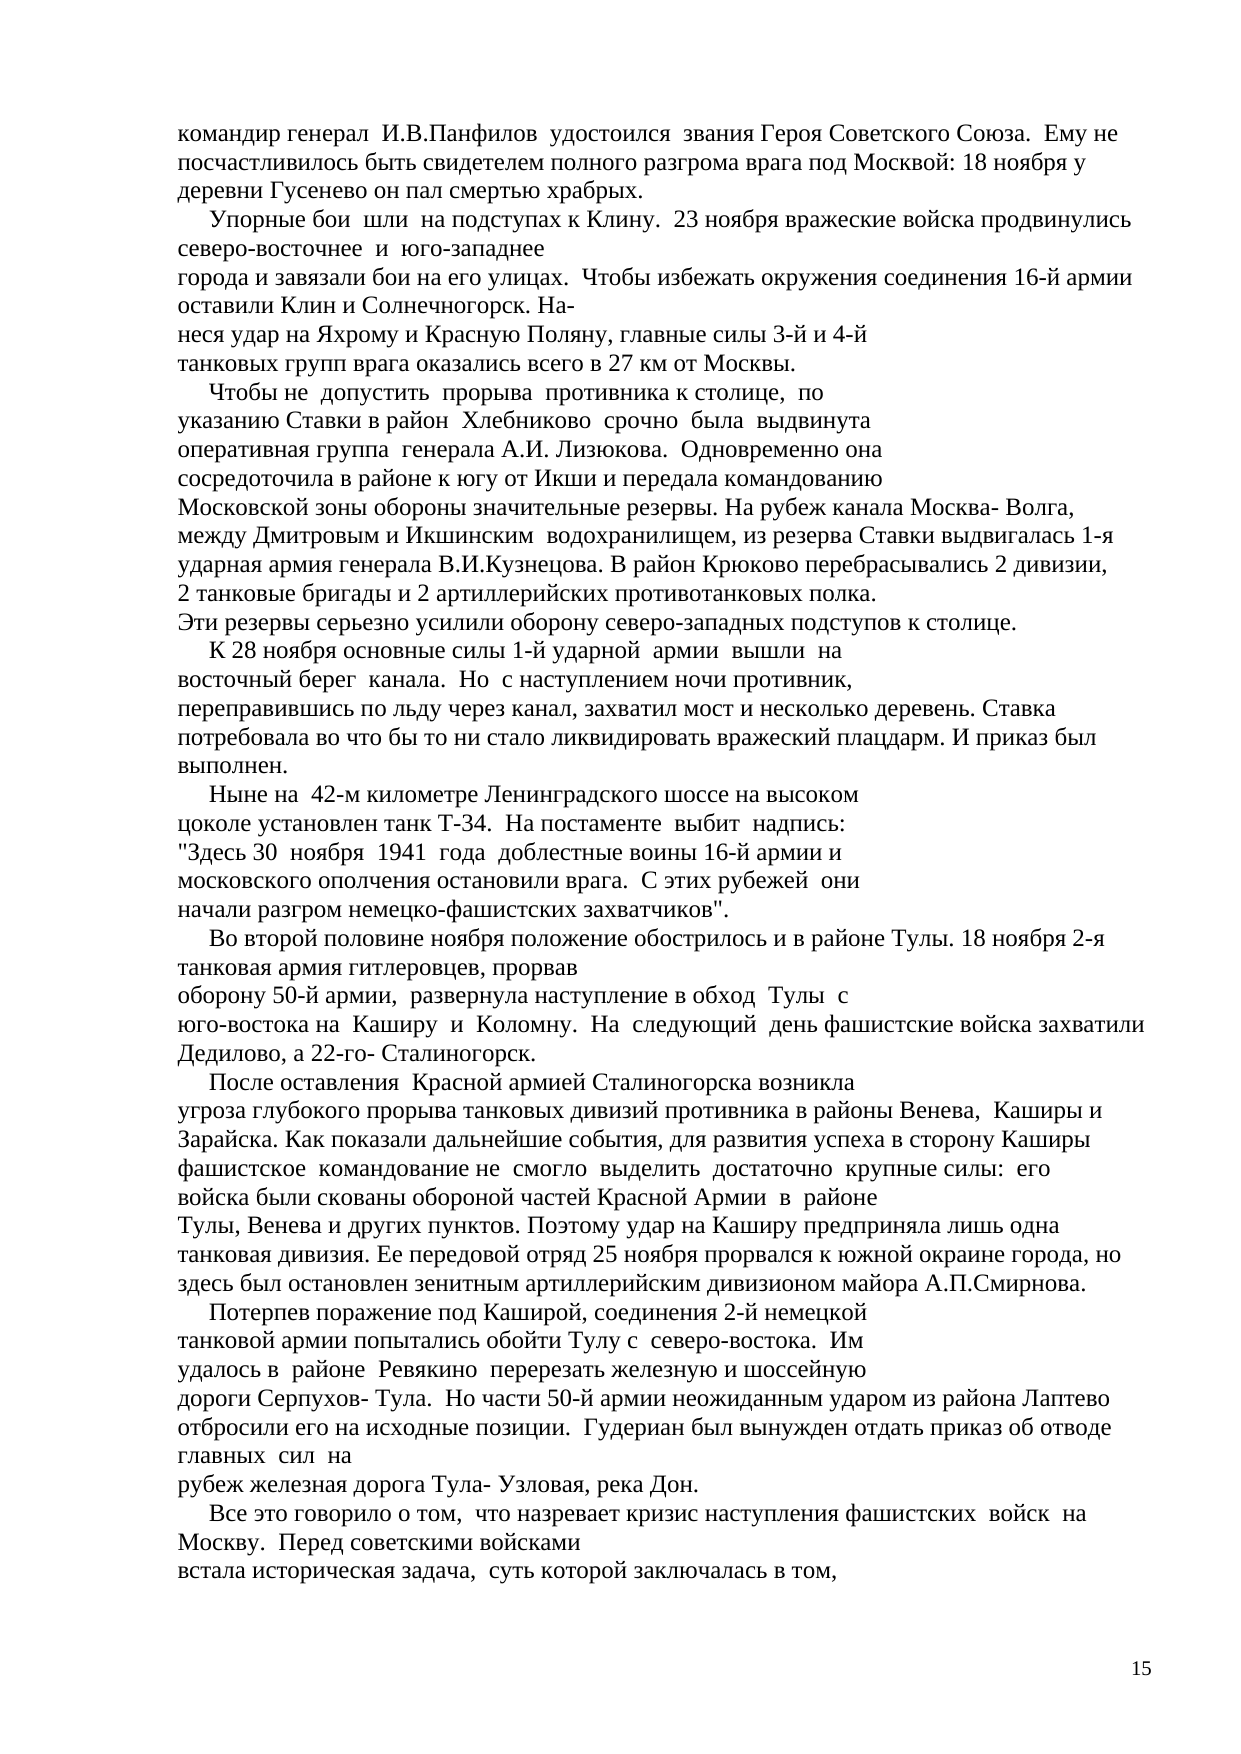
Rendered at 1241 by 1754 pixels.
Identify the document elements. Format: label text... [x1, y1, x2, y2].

text указанию Ставки в район Хлебниково срочно была выдвинута [177, 406, 1152, 434]
text командир генерал И.В.Панфилов удостоился звания Героя Советского Союза. Ему не посчастливилось быть свидетелем полного разгрома врага под Москвой: 18 ноября у деревни Гусенево он пал смертью храбрых. [177, 118, 1152, 204]
text Во второй половине ноября положение обострилось и в районе Тулы. 18 ноября 2-я танковая армия гитлеровцев, прорвав [177, 923, 1152, 981]
text Ныне на 42-м километре Ленинградского шоссе на высоком [177, 779, 1152, 808]
text Все это говорило о том, что назревает кризис наступления фашистских войск на Москву. Перед советскими войсками [177, 1498, 1152, 1556]
text города и завязали бои на его улицах. Чтобы избежать окружения соединения 16-й армии оставили Клин и Солнечногорск. На- [177, 262, 1152, 319]
text Чтобы не допустить прорыва противника к столице, по [177, 377, 1152, 406]
text рубеж железная дорога Тула- Узловая, река Дон. [177, 1469, 1152, 1498]
text угроза глубокого прорыва танковых дивизий противника в районы Венева, Каширы и Зарайска. Как показали дальнейшие события, для развития успеха в сторону Каширы фашистское командование не смогло выделить достаточно крупные силы: его [177, 1096, 1152, 1182]
text Эти резервы серьезно усилили оборону северо-западных подступов к столице. [177, 607, 1152, 636]
text переправившись по льду через канал, захватил мост и несколько деревень. Ставка потребовала во что бы то ни стало ликвидировать вражеский плацдарм. И приказ был выполнен. [177, 693, 1152, 779]
text Московской зоны обороны значительные резервы. На рубеж канала Москва- Волга, между Дмитровым и Икшинским водохранилищем, из резерва Ставки выдвигалась 1-я ударная армия генерала В.И.Кузнецова. В район Крюково перебрасывались 2 дивизии, [177, 492, 1152, 578]
text Потерпев поражение под Каширой, соединения 2-й немецкой [177, 1297, 1152, 1326]
text К 28 ноября основные силы 1-й ударной армии вышли на [177, 636, 1152, 664]
text дороги Серпухов- Тула. Но части 50-й армии неожиданным ударом из района Лаптево отбросили его на исходные позиции. Гудериан был вынужден отдать приказ об отводе главных сил на [177, 1383, 1152, 1469]
text Тулы, Венева и других пунктов. Поэтому удар на Каширу предприняла лишь одна танковая дивизия. Ее передовой отряд 25 ноября прорвался к южной окраине города, но здесь был остановлен зенитным артиллерийским дивизионом майора А.П.Смирнова. [177, 1211, 1152, 1297]
text танковых групп врага оказались всего в от Москвы. [177, 348, 1152, 377]
text московского ополчения остановили врага. С этих рубежей они [177, 866, 1152, 894]
text оборону 50-й армии, развернула наступление в обход Тулы с [177, 981, 1152, 1009]
text цоколе установлен танк Т-34. На постаменте выбит надпись: [177, 808, 1152, 837]
text сосредоточила в районе к югу от Икши и передала командованию [177, 463, 1152, 492]
text встала историческая задача, суть которой заключалась в том, [177, 1556, 1152, 1584]
text "Здесь 30 ноября 1941 года доблестные воины 16-й армии и [177, 837, 1152, 866]
text начали разгром немецко-фашистских захватчиков". [177, 894, 1152, 923]
text 2 танковые бригады и 2 артиллерийских противотанковых полка. [177, 578, 1152, 607]
text юго-востока на Каширу и Коломну. На следующий день фашистские войска захватили Дедилово, а 22-го- Сталиногорск. [177, 1009, 1152, 1067]
text войска были скованы обороной частей Красной Армии в районе [177, 1182, 1152, 1211]
text оперативная группа генерала А.И. Лизюкова. Одновременно она [177, 434, 1152, 463]
text восточный берег канала. Но с наступлением ночи противник, [177, 664, 1152, 693]
text удалось в районе Ревякино перерезать железную и шоссейную [177, 1354, 1152, 1383]
text После оставления Красной армией Сталиногорска возникла [177, 1067, 1152, 1096]
text неся удар на Яхрому и Красную Поляну, главные силы 3-й и 4-й [177, 319, 1152, 348]
text танковой армии попытались обойти Тулу с северо-востока. Им [177, 1326, 1152, 1354]
text Упорные бои шли на подступах к Клину. 23 ноября вражеские войска продвинулись северо-восточнее и юго-западнее [177, 204, 1152, 262]
